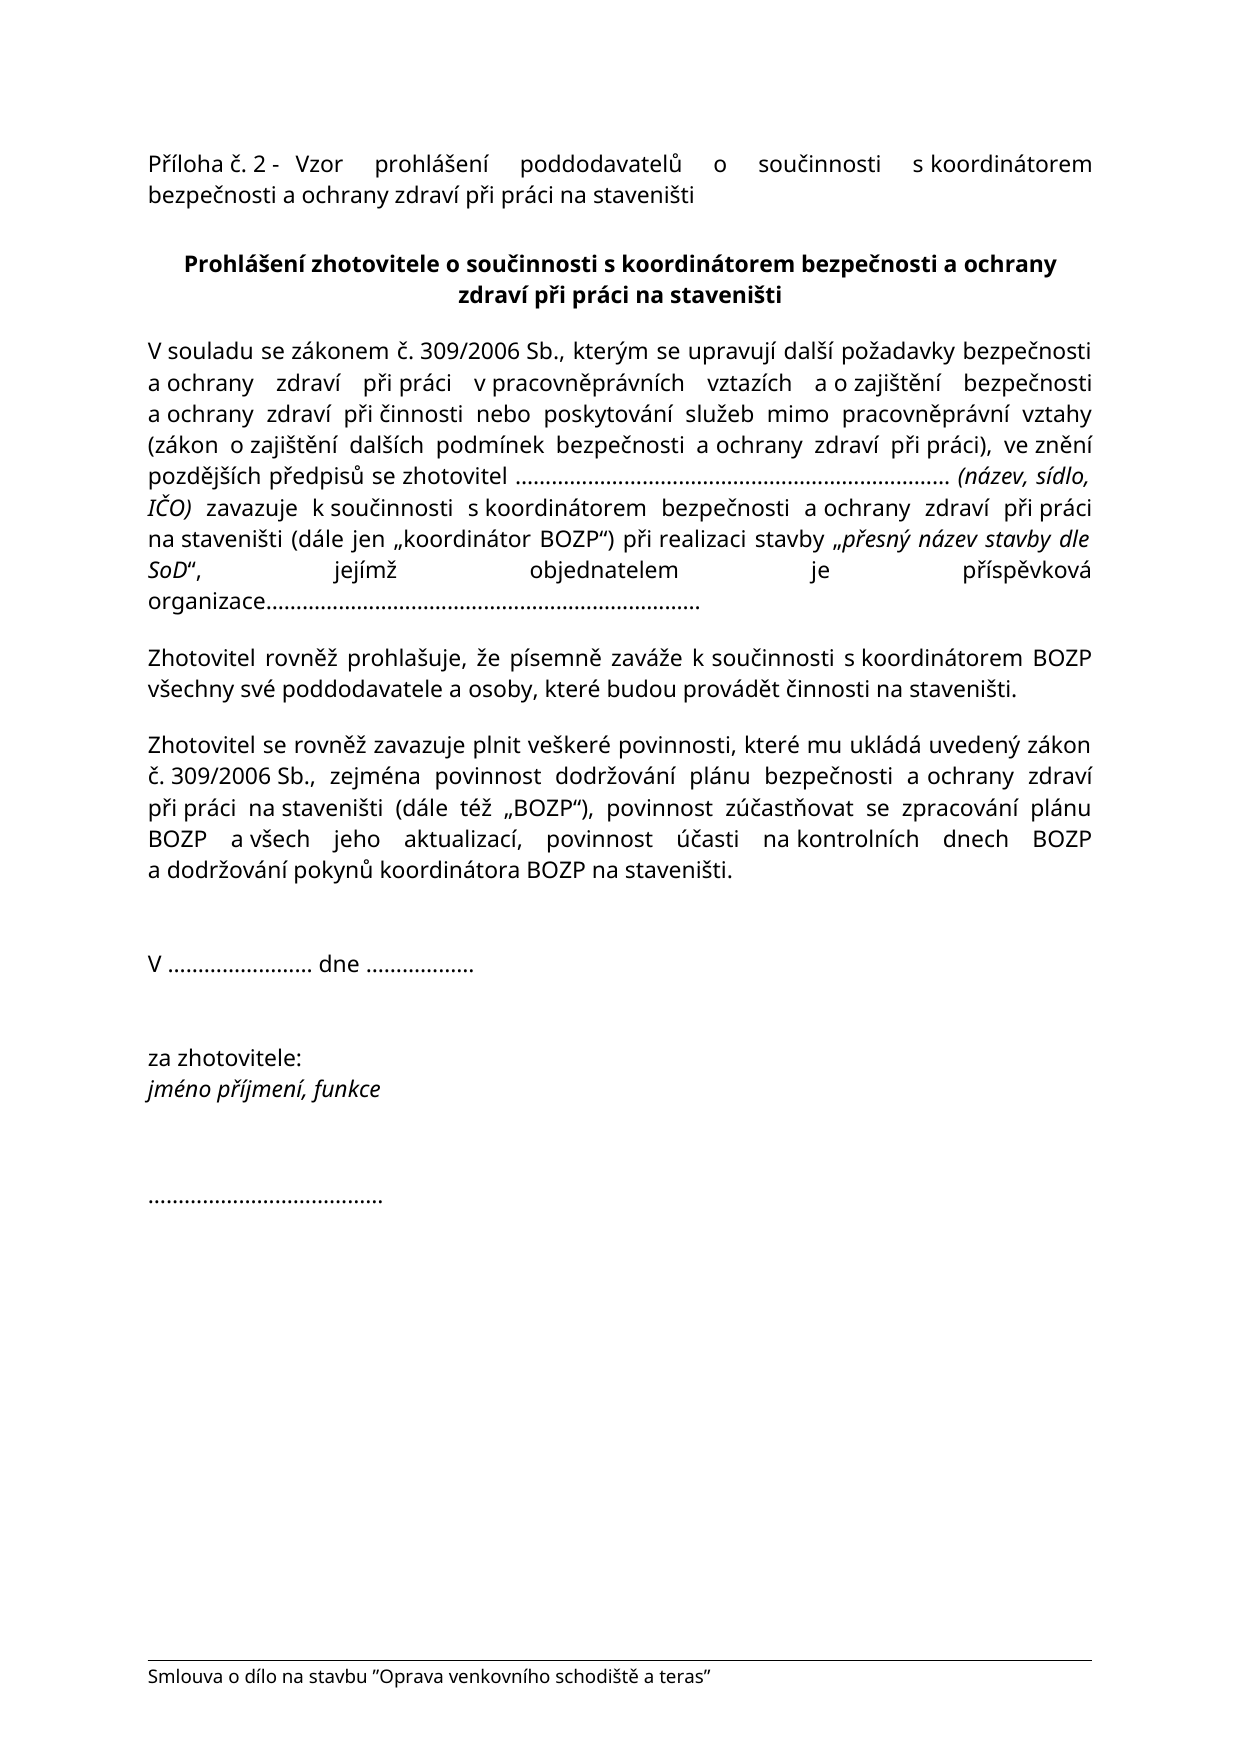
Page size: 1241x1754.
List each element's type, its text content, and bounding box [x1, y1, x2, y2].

text jméno příjmení, funkce [148, 1073, 1092, 1104]
text Zhotovitel se rovněž zavazuje plnit veškeré povinnosti, které mu ukládá uvedený zákon č. 309/2006 Sb., zejména povinnost dodržování plánu bezpečnosti a ochrany zdraví při práci na staveništi (dále též „BOZP“), povinnost zúčastňovat se zpracování plánu BOZP a všech jeho aktualizací, povinnost účasti na kontrolních dnech BOZP a dodržování pokynů koordinátora BOZP na staveništi. [148, 729, 1092, 885]
text Příloha č. 2 - Vzor prohlášení poddodavatelů o součinnosti s koordinátorem bezpečnosti a ochrany zdraví při práci na staveništi [148, 148, 1092, 210]
text ………………………………… [148, 1179, 1092, 1210]
text Prohlášení zhotovitele o součinnosti s koordinátorem bezpečnosti a ochrany zdraví při práci na staveništi [148, 248, 1092, 310]
text V souladu se zákonem č. 309/2006 Sb., kterým se upravují další požadavky bezpečnosti a ochrany zdraví při práci v pracovněprávních vztazích a o zajištění bezpečnosti a ochrany zdraví při činnosti nebo poskytování služeb mimo pracovněprávní vztahy (zákon o zajištění dalších podmínek bezpečnosti a ochrany zdraví při práci), ve znění pozdějších předpisů se zhotovitel ……………………………………………………………… (název, sídlo, IČO) zavazuje k součinnosti s koordinátorem bezpečnosti a ochrany zdraví při práci na staveništi (dále jen „koordinátor BOZP“) při realizaci stavby „přesný název stavby dle SoD“, jejímž objednatelem je příspěvková organizace……………………………………………………………… [148, 335, 1092, 616]
text V …………………… dne ……………… [148, 948, 1092, 979]
text Zhotovitel rovněž prohlašuje, že písemně zaváže k součinnosti s koordinátorem BOZP všechny své poddodavatele a osoby, které budou provádět činnosti na staveništi. [148, 641, 1092, 704]
text za zhotovitele: [148, 1041, 1092, 1073]
